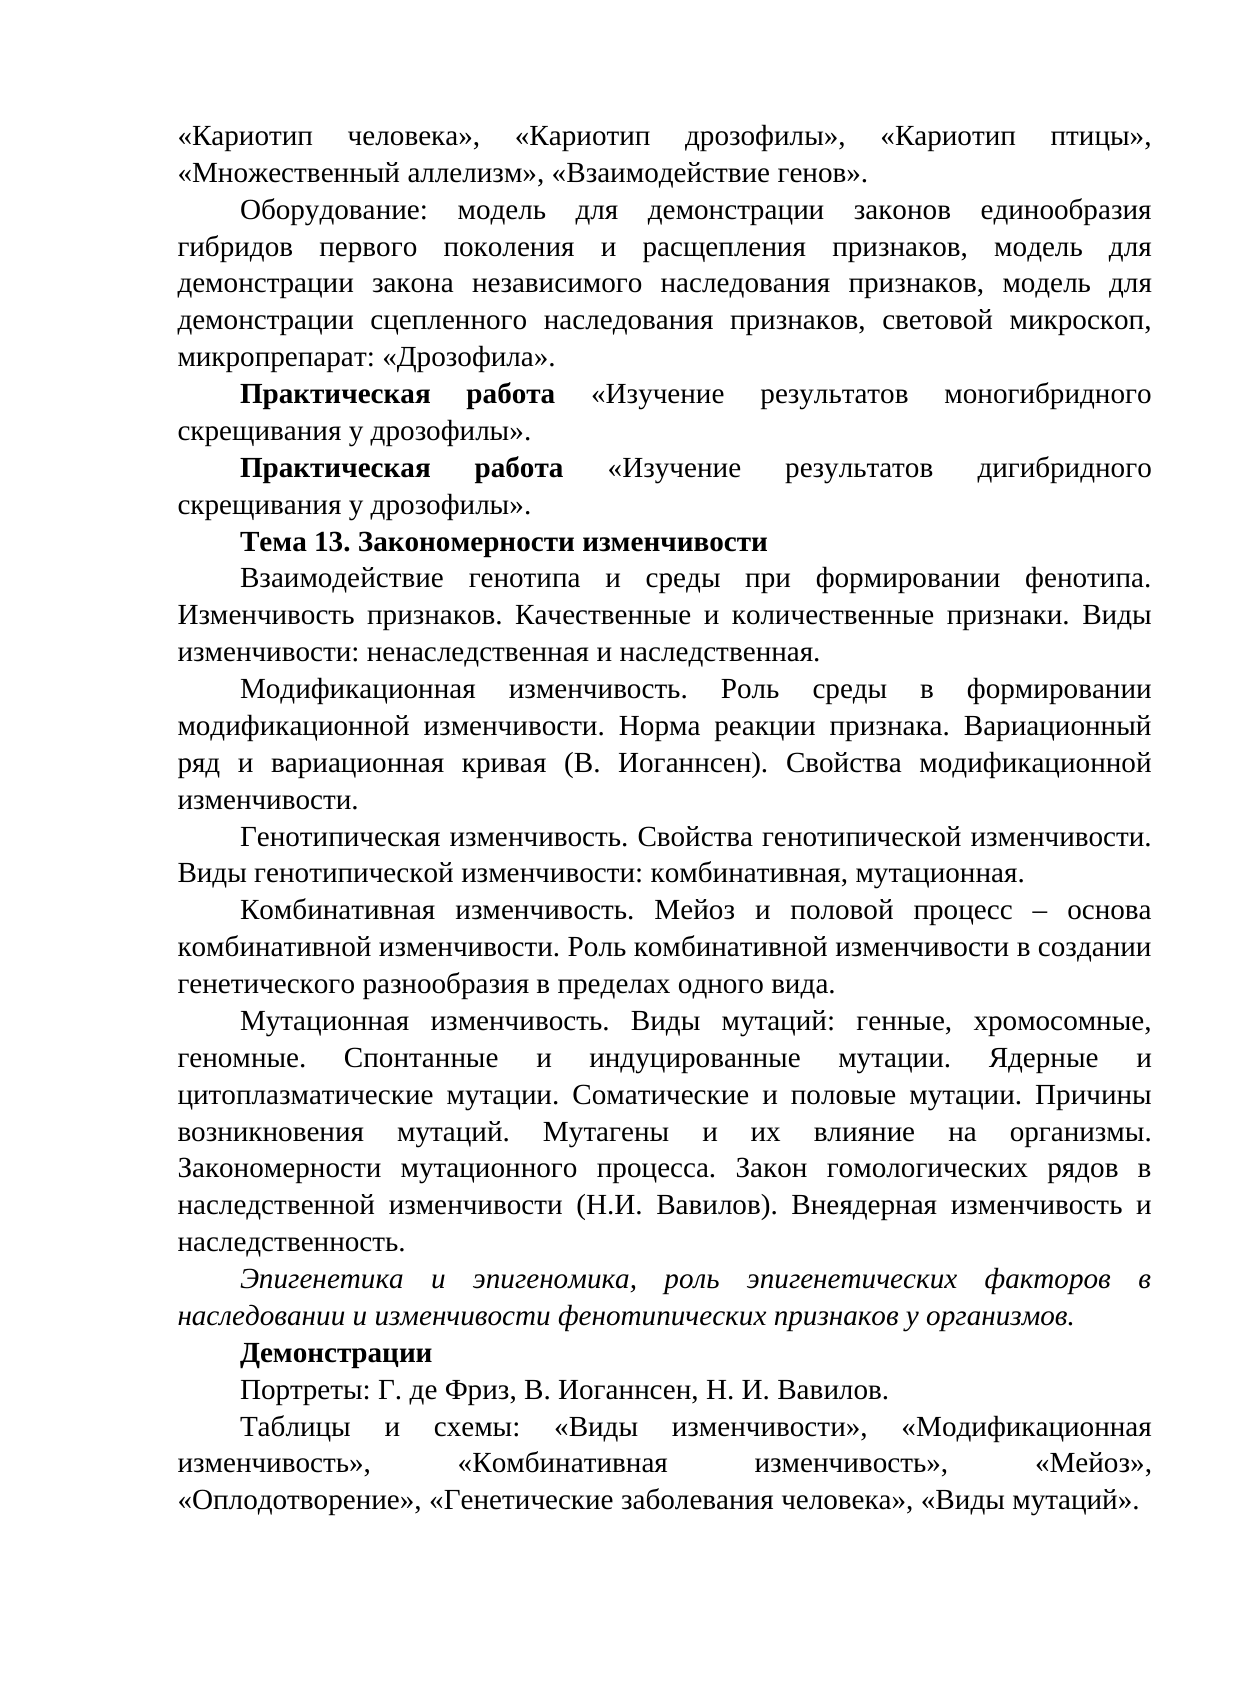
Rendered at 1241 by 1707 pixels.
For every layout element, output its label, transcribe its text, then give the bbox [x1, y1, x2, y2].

text Мутационная изменчивость. Виды мутаций: генные, хромосомные, геномные. Спонтанные и индуцированные мутации. Ядерные и цитоплазматические мутации. Соматические и половые мутации. Причины возникновения мутаций. Мутагены и их влияние на организмы. Закономерности мутационного процесса. Закон гомологических рядов в наследственной изменчивости (Н.И. Вавилов). Внеядерная изменчивость и наследственность. [177, 1003, 1152, 1258]
text Эпигенетика и эпигеномика, роль эпигенетических факторов в наследовании и изменчивости фенотипических признаков у организмов. [177, 1261, 1152, 1332]
text Тема 13. Закономерности изменчивости [177, 524, 1152, 557]
text Модификационная изменчивость. Роль среды в формировании модификационной изменчивости. Норма реакции признака. Вариационный ряд и вариационная кривая (В. Иоганнсен). Свойства модификационной изменчивости. [177, 671, 1152, 815]
text Таблицы и схемы: «Виды изменчивости», «Модификационная изменчивость», «Комбинативная изменчивость», «Мейоз», «Оплодотворение», «Генетические заболевания человека», «Виды мутаций». [177, 1409, 1152, 1516]
text Оборудование: модель для демонстрации законов единообразия гибридов первого поколения и расщепления признаков, модель для демонстрации закона независимого наследования признаков, модель для демонстрации сцепленного наследования признаков, световой микроскоп, микропрепарат: «Дрозофила». [177, 192, 1152, 373]
text Взаимодействие генотипа и среды при формировании фенотипа. Изменчивость признаков. Качественные и количественные признаки. Виды изменчивости: ненаследственная и наследственная. [177, 561, 1152, 668]
text Комбинативная изменчивость. Мейоз и половой процесс – основа комбинативной изменчивости. Роль комбинативной изменчивости в создании генетического разнообразия в пределах одного вида. [177, 892, 1152, 1000]
text Демонстрации [177, 1335, 1152, 1368]
text Генотипическая изменчивость. Свойства генотипической изменчивости. Виды генотипической изменчивости: комбинативная, мутационная. [177, 819, 1152, 889]
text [177, 118, 1152, 188]
text Портреты: Г. де Фриз, В. Иоганнсен, Н. И. Вавилов. [177, 1372, 1152, 1405]
text Практическая работа «Изучение результатов моногибридного скрещивания у дрозофилы». [177, 376, 1152, 447]
text Практическая работа «Изучение результатов дигибридного скрещивания у дрозофилы». [177, 450, 1152, 520]
